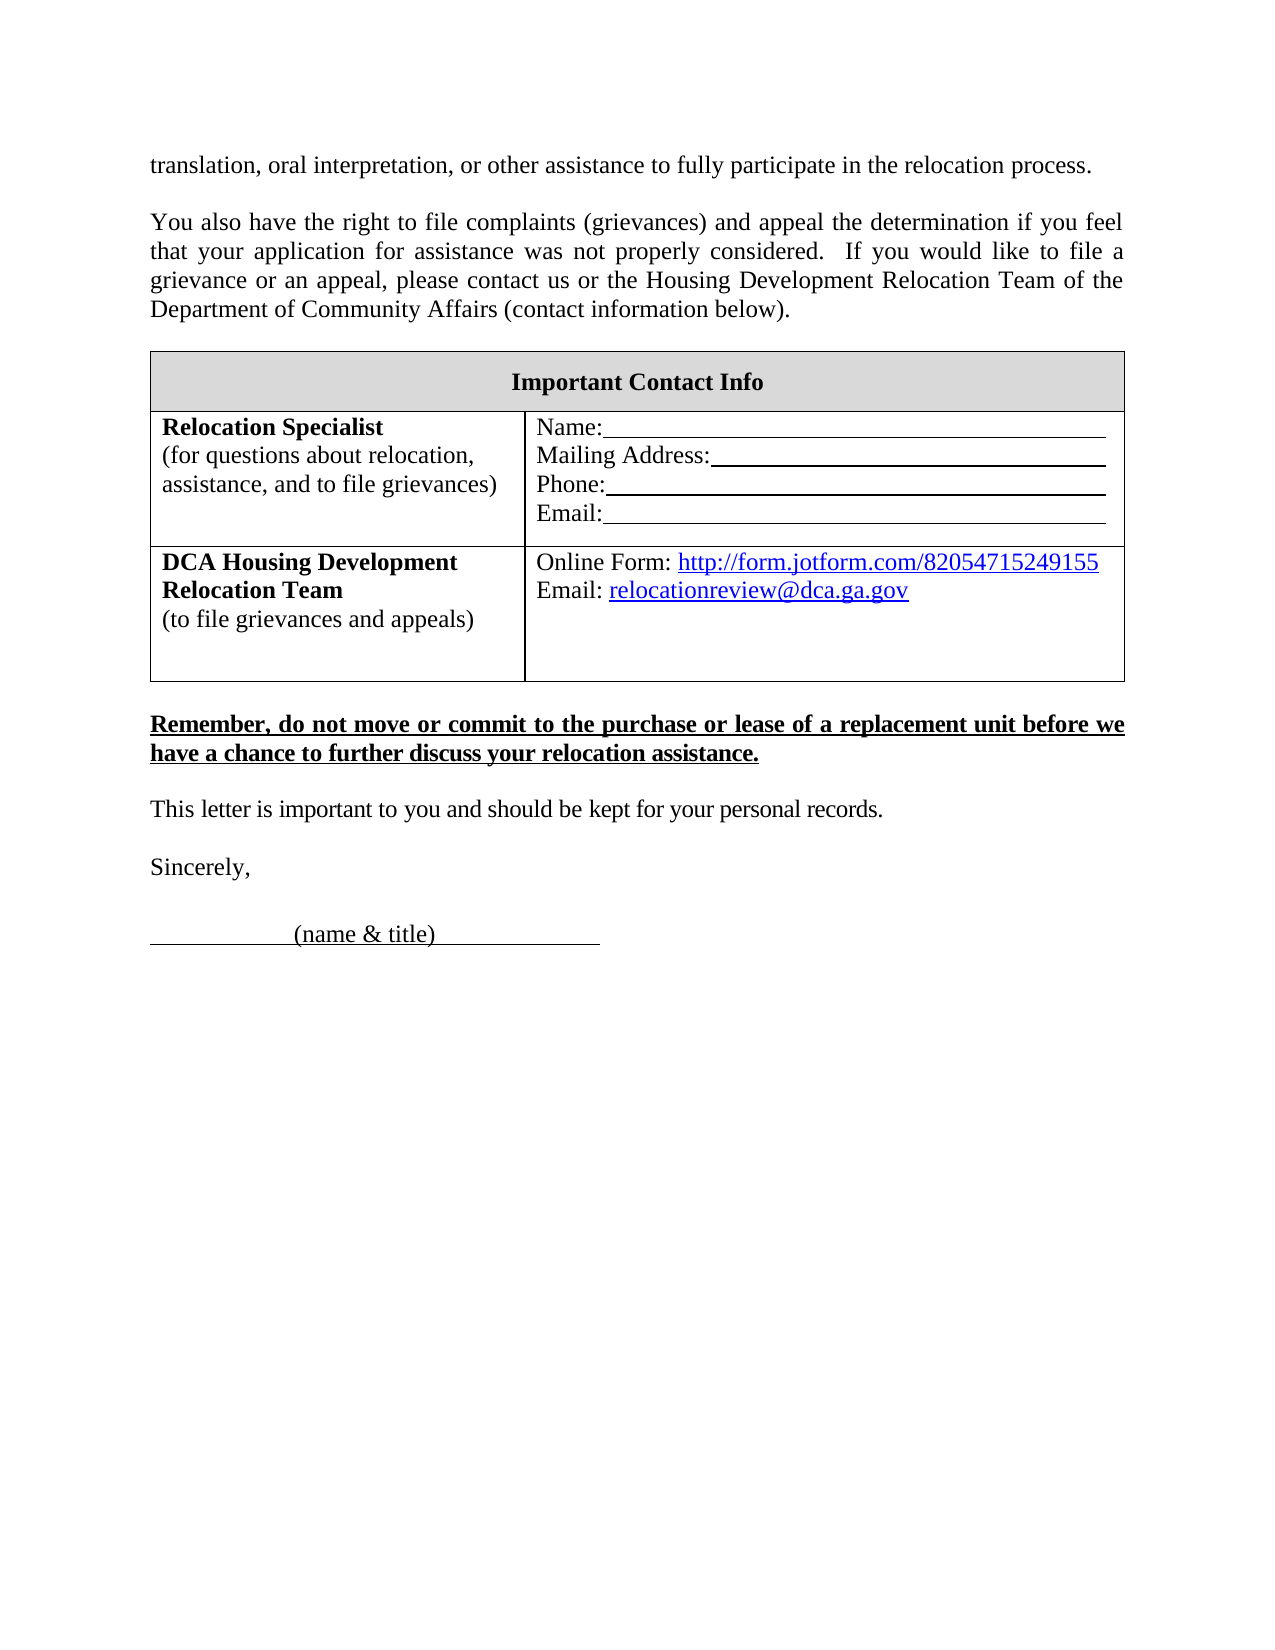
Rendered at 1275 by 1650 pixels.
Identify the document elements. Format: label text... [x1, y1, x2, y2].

table_cell Name: Mailing Address: Phone: Email: [526, 412, 1124, 546]
text This letter is important to you and should be kept for your personal records. [150, 795, 1125, 823]
table_cell DCA Housing Development Relocation Team (to file grievances and appeals) [151, 547, 524, 681]
text Remember, do not move or commit to the purchase or lease of a replacement unit before we have a chance to further discuss your relocation assistance. [150, 736, 1125, 767]
table_header Important Contact Info [151, 352, 1124, 411]
table_cell Relocation Specialist (for questions about relocation, assistance, and to file grievances) [151, 412, 524, 546]
text You also have the right to file complaints (grievances) and appeal the determination if you feel that your application for assistance was not properly considered. If you would like to file a grievance or an appeal, please contact us or the Housing Development Relocation Team of the Department of Community Affairs (contact information below). [150, 207, 1125, 322]
text Sincerely, [150, 852, 1055, 881]
table_cell Online Form: http://form.jotform.com/82054715249155 Email: relocationreview@dca.ga.gov [526, 547, 1124, 681]
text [150, 150, 1125, 179]
text (name & title) [150, 919, 1125, 948]
text Remember, do not move or commit to the purchase or lease of a replacement unit before we have a chance to further discuss your relocation assistance. [150, 710, 1125, 734]
